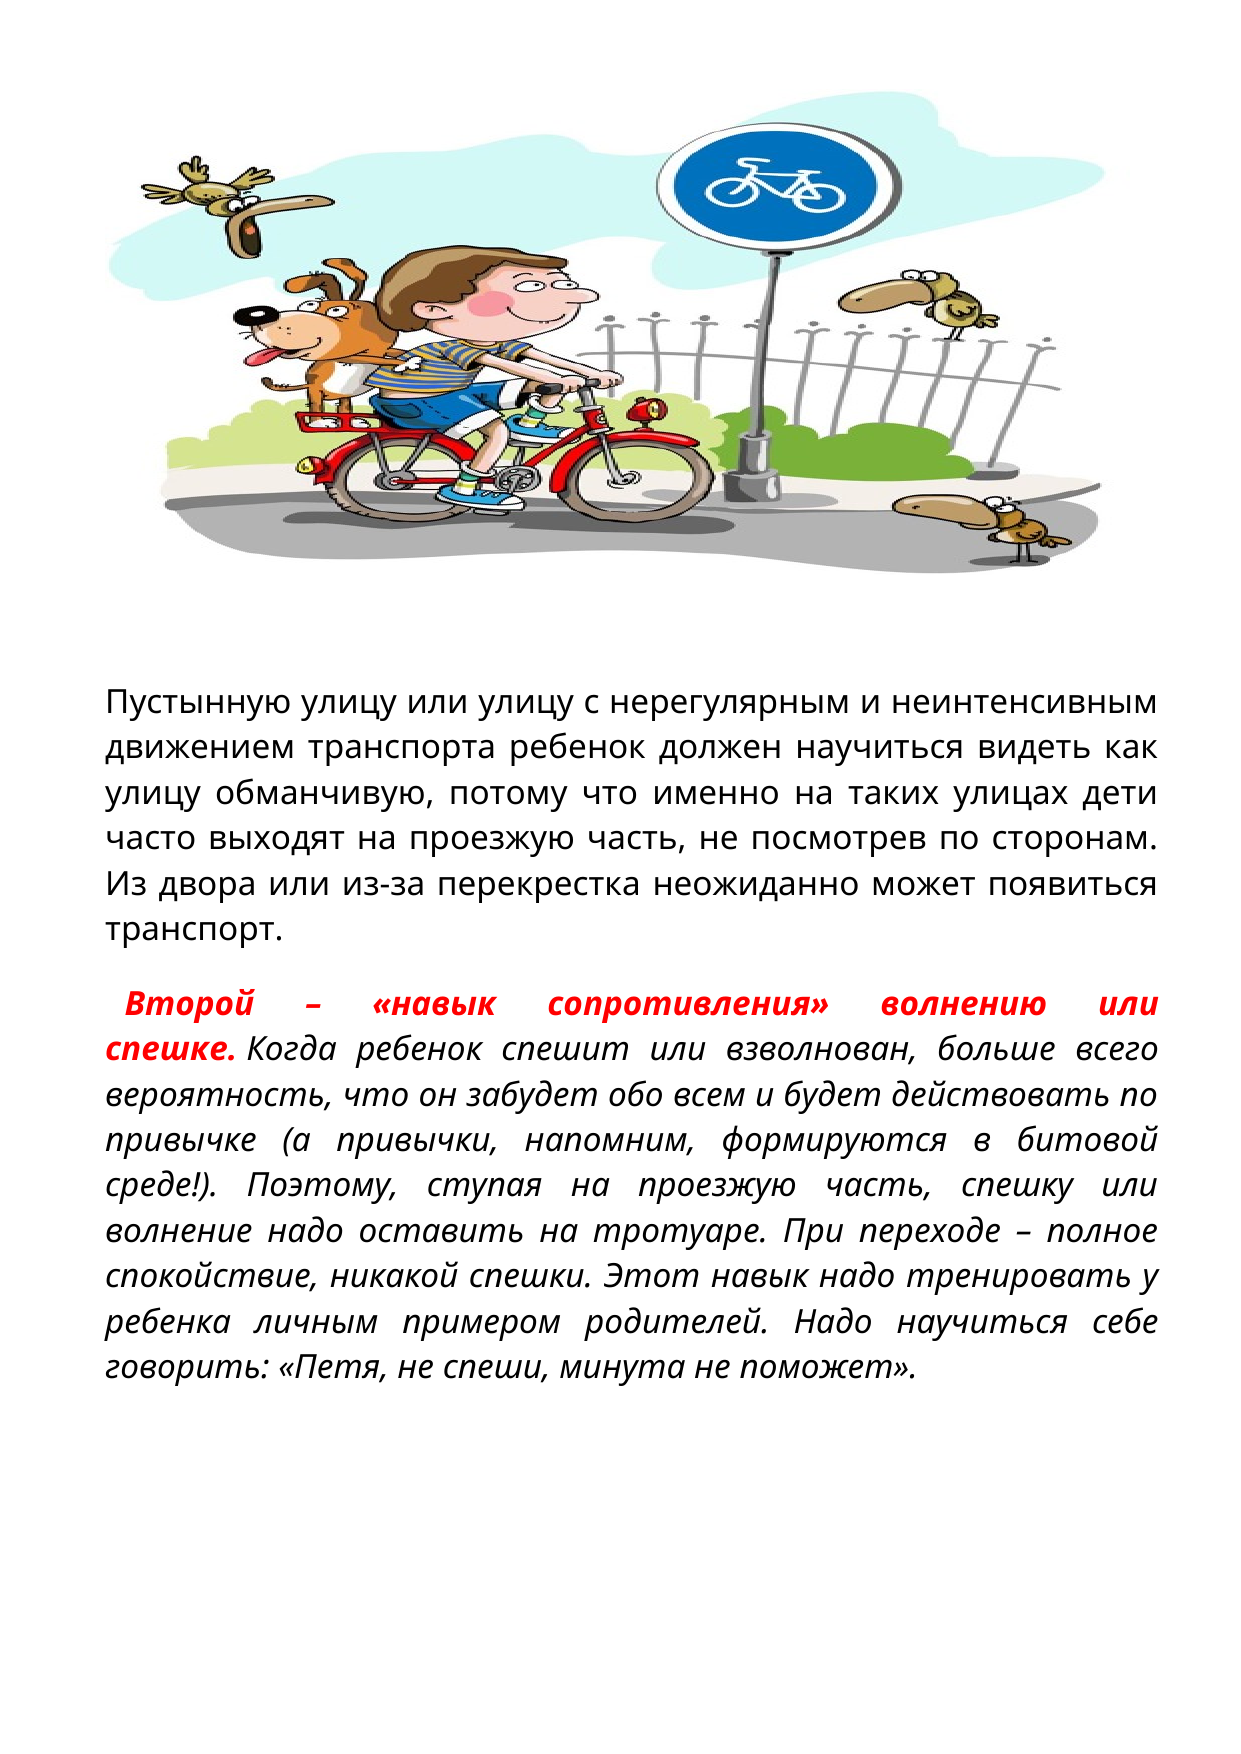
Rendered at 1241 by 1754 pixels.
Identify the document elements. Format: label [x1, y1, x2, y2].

table_header [104, 59, 1161, 1419]
picture [105, 89, 1130, 575]
